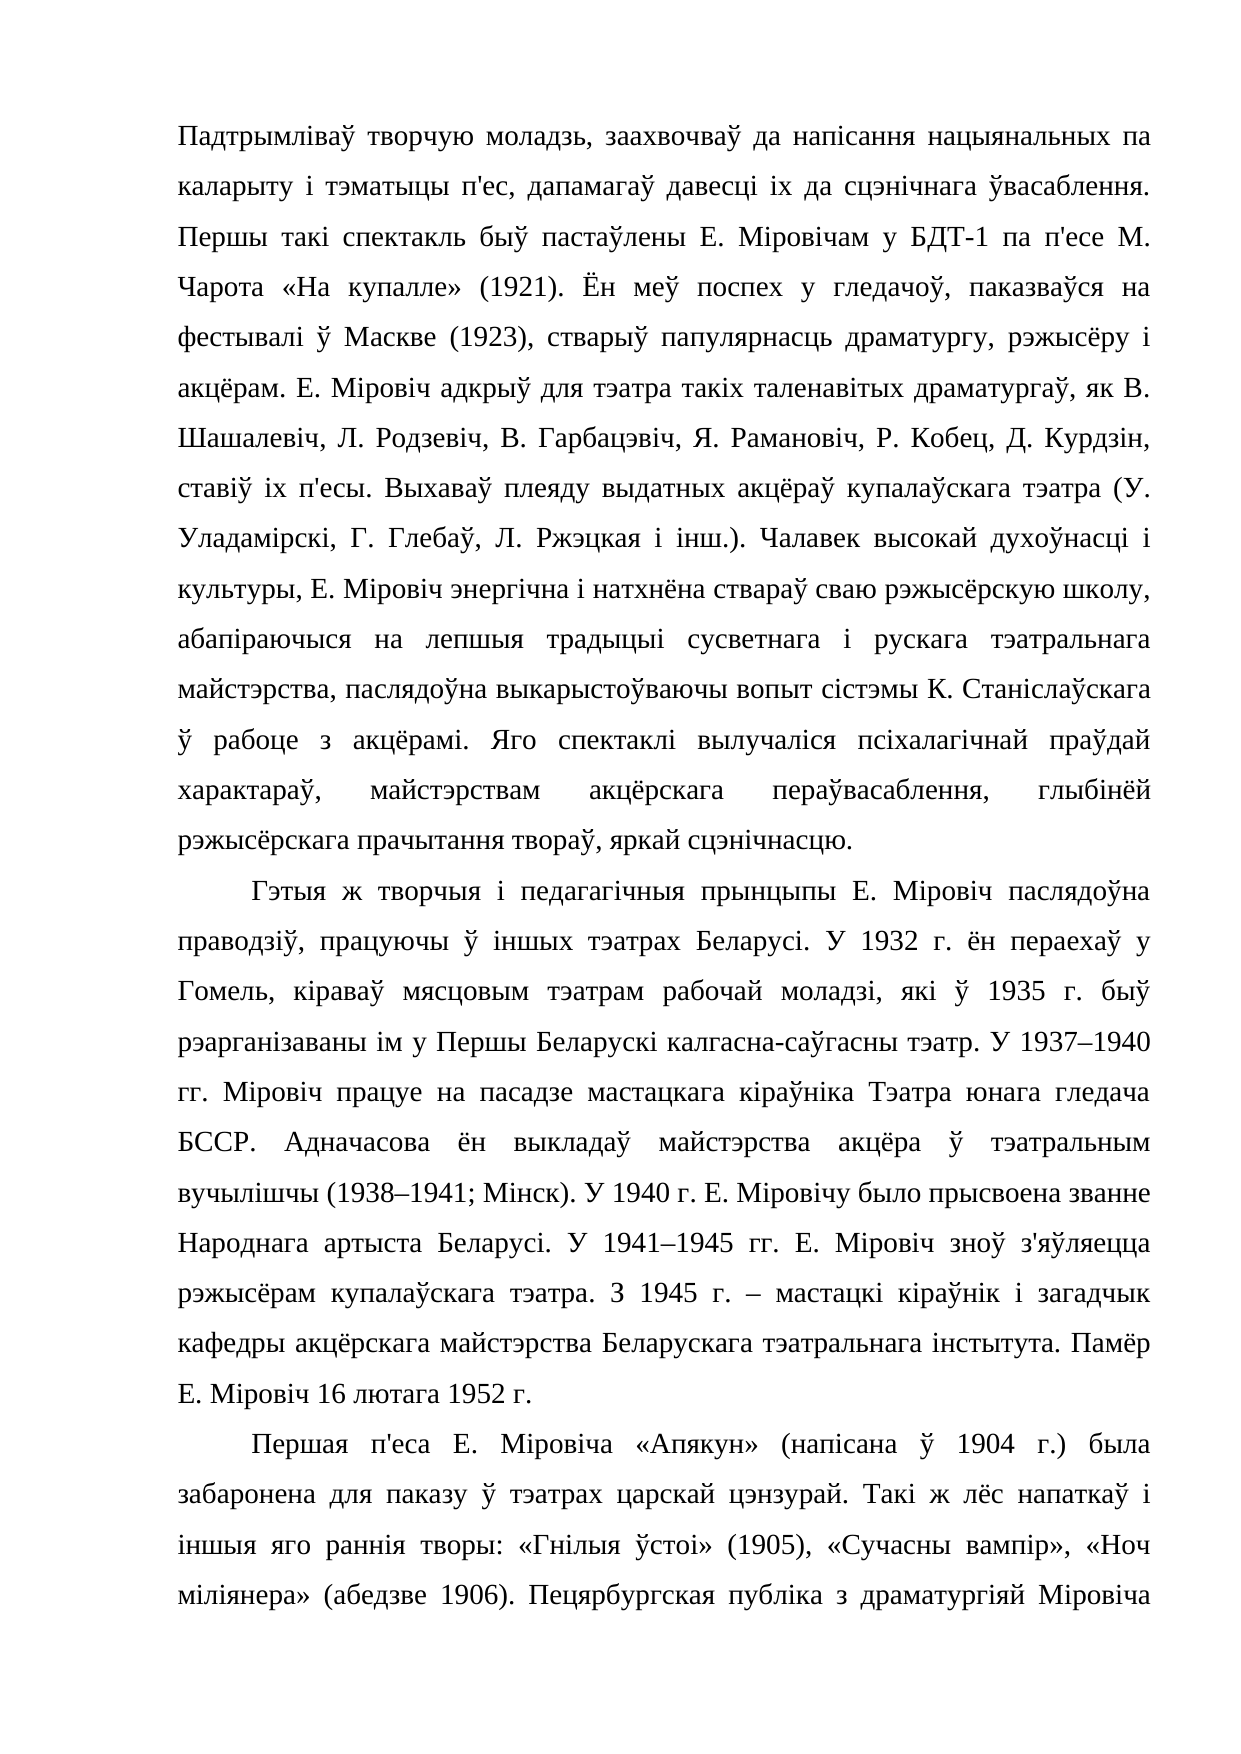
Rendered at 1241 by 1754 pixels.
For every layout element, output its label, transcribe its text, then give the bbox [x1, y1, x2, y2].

text Гэтыя ж творчыя і педагагічныя прынцыпы Е. Міровіч паслядоўна праводзіў, працуючы ў іншых тэатрах Беларусі. У 1932 г. ён пераехаў у Гомель, кіраваў мясцовым тэатрам рабочай моладзі, які ў 1935 г. быў рэарганізаваны ім у Першы Беларускі калгасна-саўгасны тэатр. У 1937–1940 гг. Міровіч працуе на пасадзе мастацкага кіраўніка Тэатра юнага гледача БССР. Адначасова ён выкладаў майстэрства акцёра ў тэатральным вучылішчы (1938–1941; Мінск). У 1940 г. Е. Міровічу было прысвоена званне Народнага артыста Беларусі. У 1941–1945 гг. Е. Міровіч зноў з'яўляецца рэжысёрам купалаўскага тэатра. З 1945 г. – мастацкі кіраўнік і загадчык кафедры акцёрскага майстэрства Беларускага тэатральнага інстытута. Памёр Е. Міровіч 16 лютага 1952 г. [177, 873, 1152, 1409]
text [177, 118, 1152, 856]
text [177, 1426, 1152, 1611]
